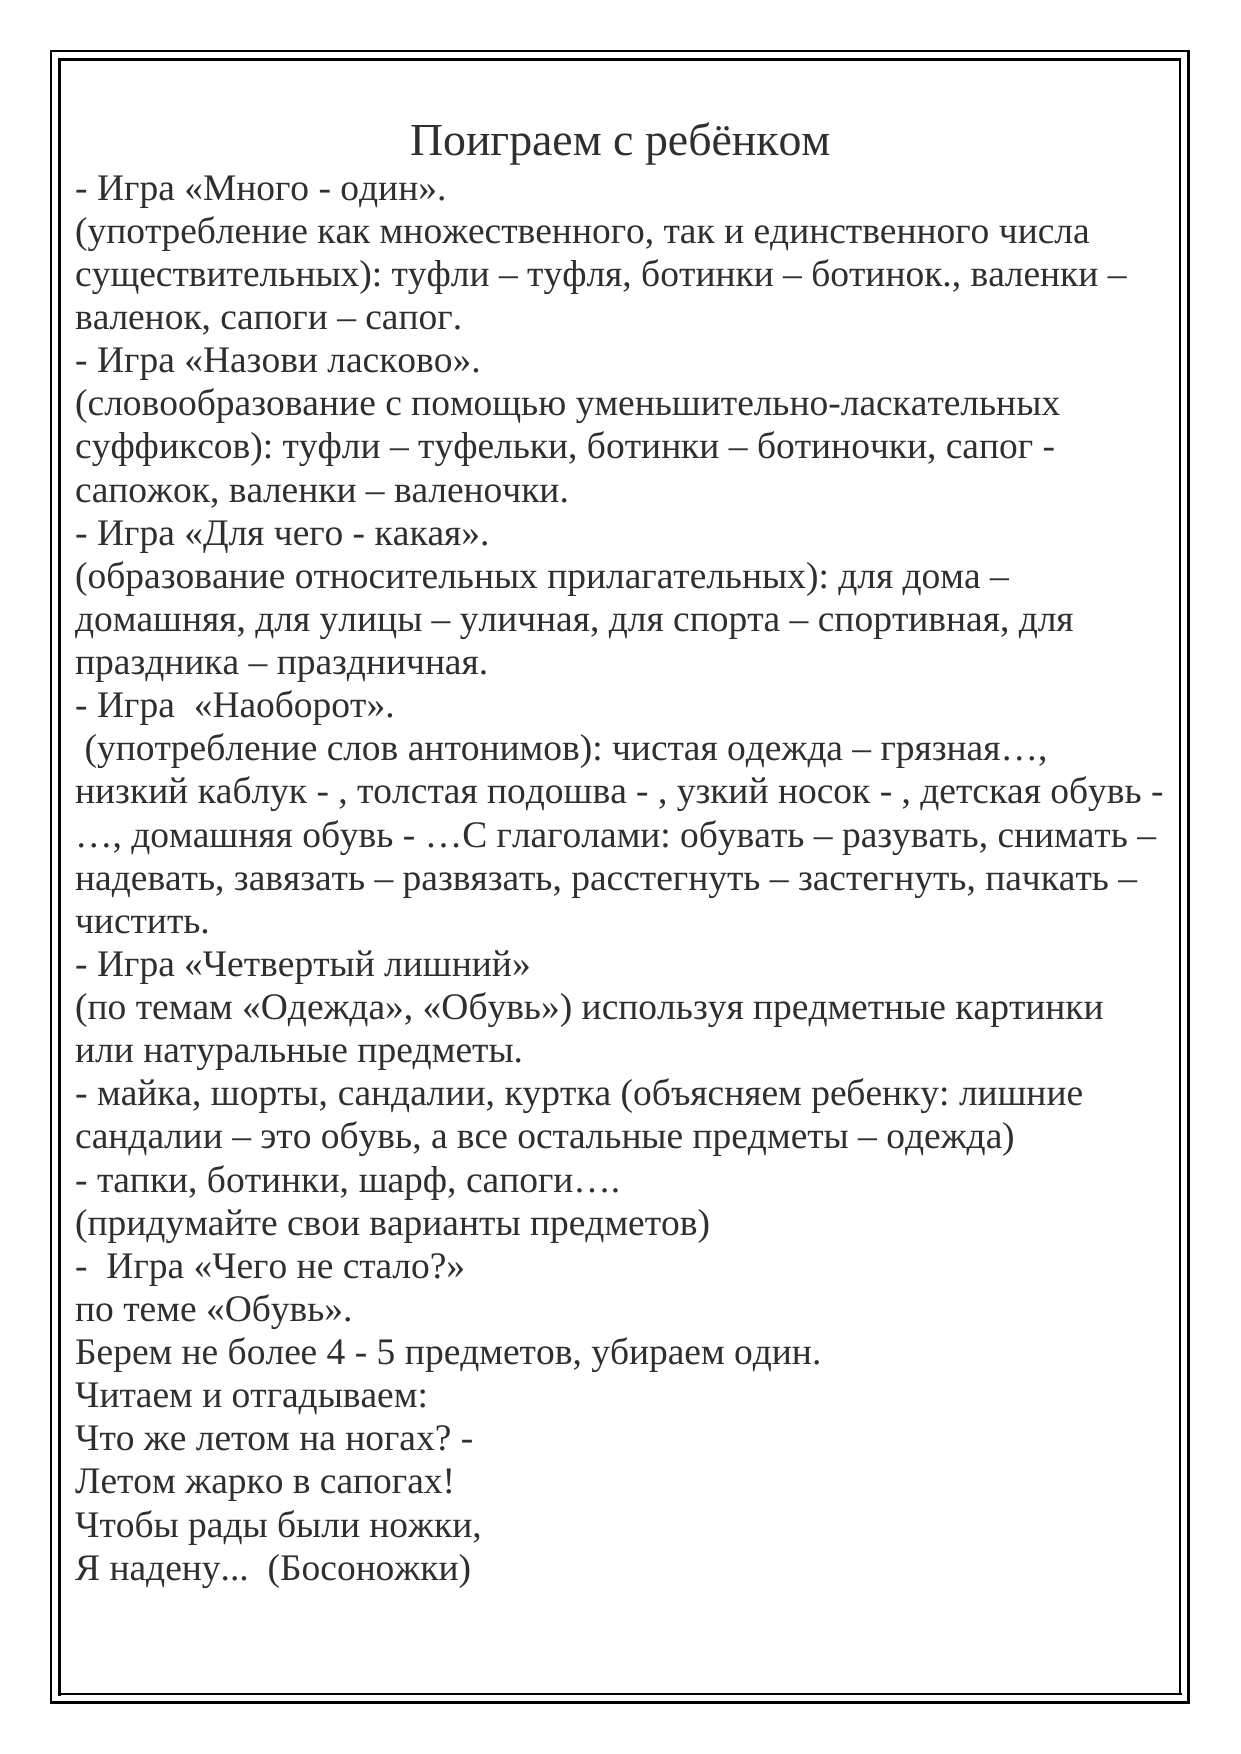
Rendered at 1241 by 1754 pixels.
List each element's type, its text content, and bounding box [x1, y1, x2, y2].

text - Игра «Много - один». [75, 165, 1165, 208]
text - Игра «Четвертый лишний» [75, 941, 1165, 984]
text (по темам «Одежда», «Обувь») используя предметные картинки или натуральные предметы. - майка, шорты, сандалии, куртка (объясняем ребенку: лишние сандалии – это обувь, а все остальные предметы – одежда) - тапки, ботинки, шарф, сапоги…. [75, 984, 1165, 1200]
text Берем не более 4 - 5 предметов, убираем один. [75, 1329, 1165, 1373]
text (образование относительных прилагательных): для дома – домашняя, для улицы – уличная, для спорта – спортивная, для праздника – праздничная. [75, 553, 1165, 683]
text по теме «Обувь». [75, 1286, 1165, 1329]
text (употребление слов антонимов): чистая одежда – грязная…, низкий каблук - , толстая подошва - , узкий носок - , детская обувь - …, домашняя обувь - …С глаголами: обувать – разувать, снимать – надевать, завязать – развязать, расстегнуть – застегнуть, пачкать – чистить. [75, 726, 1165, 941]
text (словообразование с помощью уменьшительно-ласкательных суффиксов): туфли – туфельки, ботинки – ботиночки, сапог - сапожок, валенки – валеночки. [75, 381, 1165, 510]
text Что же летом на ногах? - Летом жарко в сапогах! Чтобы рады были ножки, [75, 1416, 1165, 1545]
text Поиграем с ребёнком [75, 112, 1165, 165]
text Я надену... (Босоножки) [75, 1545, 1165, 1588]
text - Игра «Для чего - какая». [75, 510, 1165, 553]
text - Игра «Наоборот». [75, 683, 1165, 726]
text (употребление как множественного, так и единственного числа существительных): туфли – туфля, ботинки – ботинок., валенки – валенок, сапоги – сапог. [75, 208, 1165, 338]
text - Игра «Чего не стало?» [75, 1243, 1165, 1286]
text (придумайте свои варианты предметов) [75, 1200, 1165, 1243]
text Читаем и отгадываем: [75, 1373, 1165, 1416]
text - Игра «Назови ласково». [75, 338, 1165, 381]
